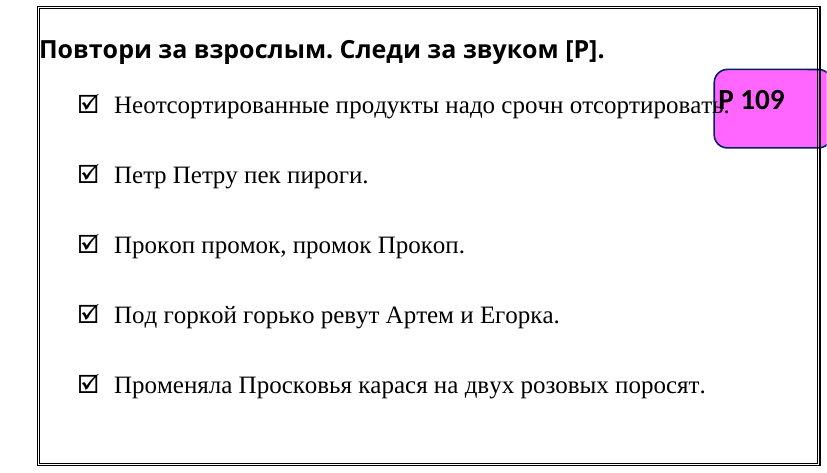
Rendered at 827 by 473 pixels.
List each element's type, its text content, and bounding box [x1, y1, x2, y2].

list Неотсортированные продукты надо срочн отсортировать. [77, 90, 805, 119]
list Под горкой горько ревут Артем и Егорка. [77, 300, 805, 329]
list Петр Петру пек пироги. [77, 160, 805, 189]
list Прокоп промок, промок Прокоп. [77, 230, 805, 259]
list Променяла Просковья карася на двух розовых поросят. [77, 370, 805, 399]
